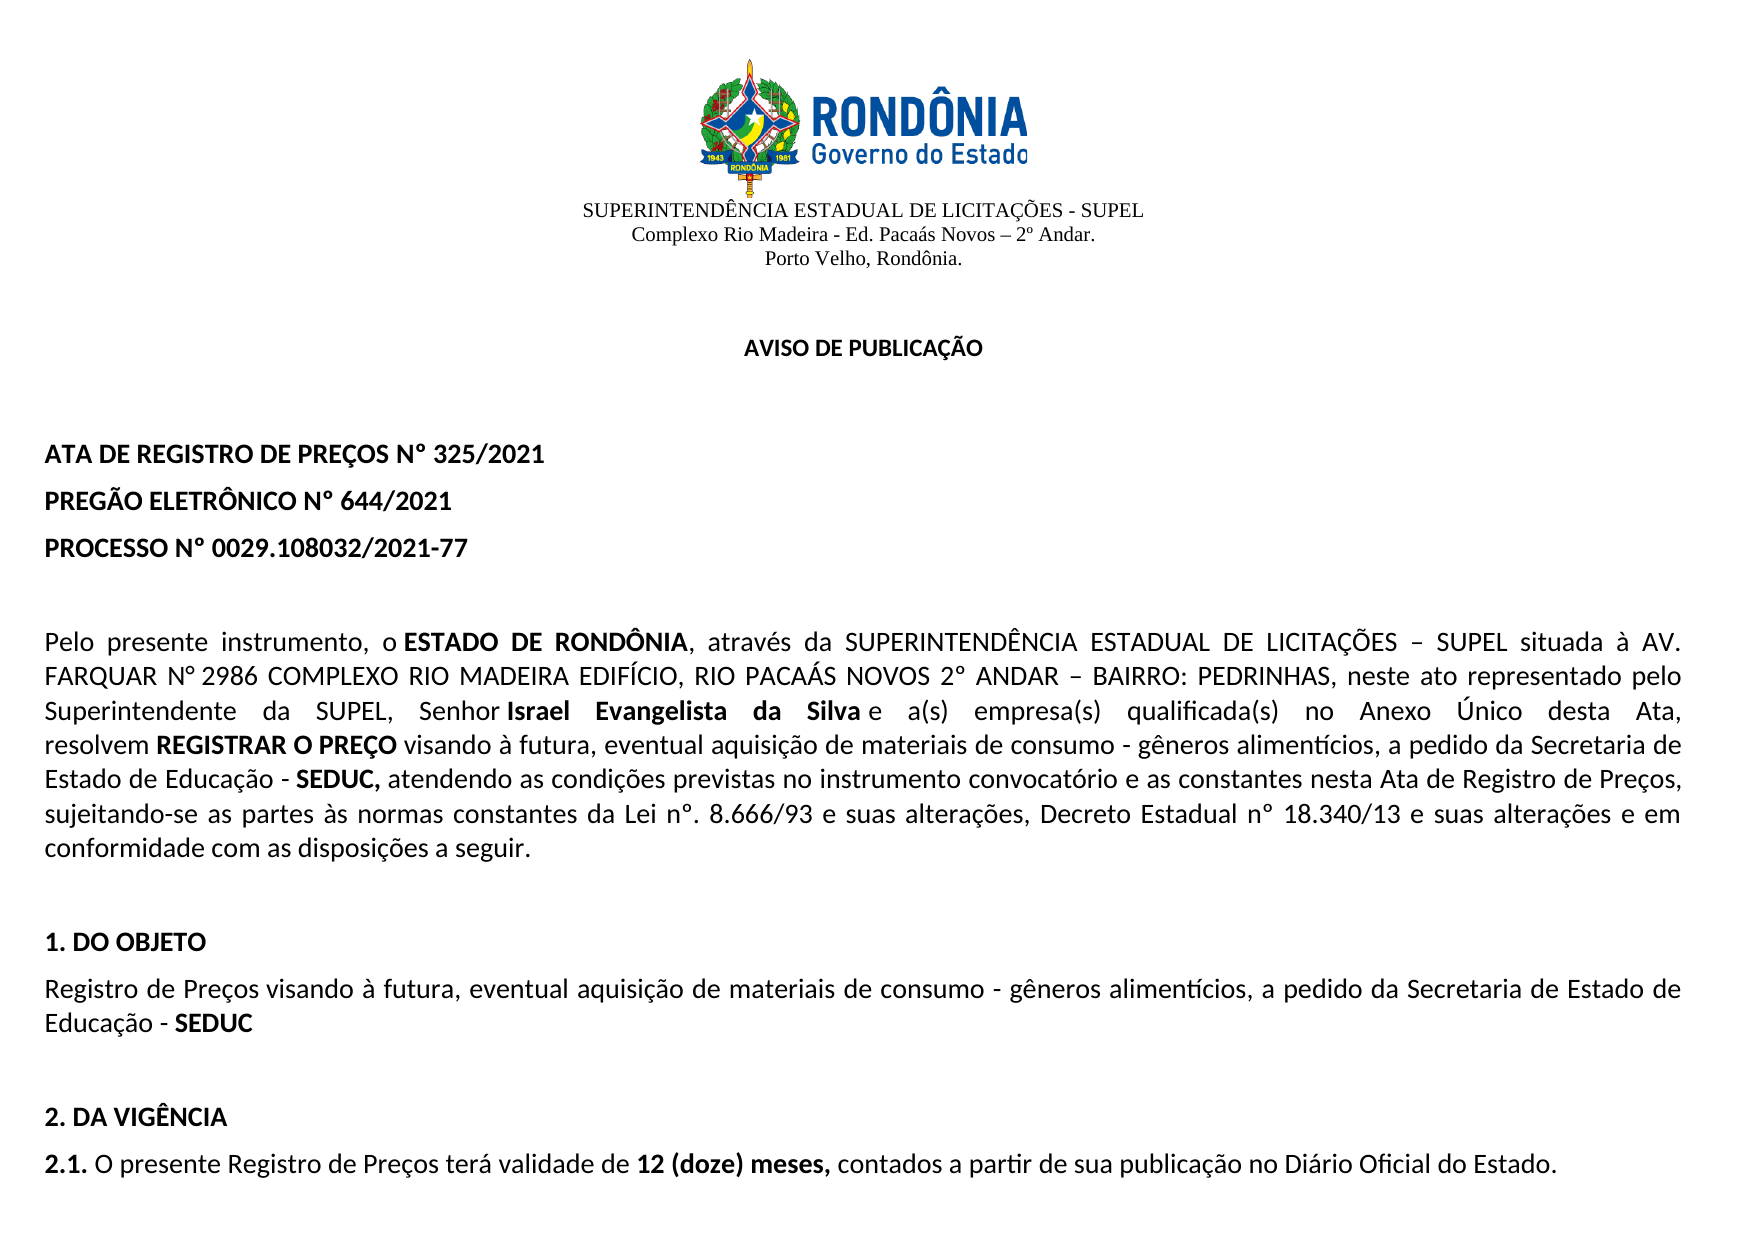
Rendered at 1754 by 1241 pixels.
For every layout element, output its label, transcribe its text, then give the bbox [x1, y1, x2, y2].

text Pelo presente instrumento, o ESTADO DE RONDÔNIA, através da SUPERINTENDÊNCIA ESTADUAL DE LICITAÇÕES – SUPEL situada à AV. FARQUAR N° 2986 COMPLEXO RIO MADEIRA EDIFÍCIO, RIO PACAÁS NOVOS 2º ANDAR – BAIRRO: PEDRINHAS, neste ato representado pelo Superintendente da SUPEL, Senhor Israel Evangelista da Silva e a(s) empresa(s) qualificada(s) no Anexo Único desta Ata, resolvem REGISTRAR O PREÇO visando à futura, eventual aquisição de materiais de consumo - gêneros alimentícios, a pedido da Secretaria de Estado de Educação - SEDUC, atendendo as condições previstas no instrumento convocatório e as constantes nesta Ata de Registro de Preços, sujeitando-se as partes às normas constantes da Lei nº. 8.666/93 e suas alterações, Decreto Estadual nº 18.340/13 e suas alterações e em conformidade com as disposições a seguir. [44, 624, 1682, 864]
text Complexo Rio Madeira - Ed. Pacaás Novos – 2º Andar. [32, 222, 1695, 246]
text 1. DO OBJETO [44, 924, 1682, 958]
text SUPERINTENDÊNCIA ESTADUAL DE LICITAÇÕES - SUPEL [32, 198, 1695, 222]
text AVISO DE PUBLICAÇÃO [32, 299, 1695, 362]
text ATA DE REGISTRO DE PREÇOS Nº 325/2021 [44, 436, 1682, 471]
text PREGÃO ELETRÔNICO Nº 644/2021 [44, 483, 1682, 517]
text 2.1. O presente Registro de Preços terá validade de 12 (doze) meses, contados a partir de sua publicação no Diário Oficial do Estado. [44, 1146, 1682, 1180]
text 2. DA VIGÊNCIA [44, 1099, 1682, 1133]
text PROCESSO Nº 0029.108032/2021-77 [44, 530, 1682, 564]
picture [699, 59, 1028, 198]
text Registro de Preços visando à futura, eventual aquisição de materiais de consumo - gêneros alimentícios, a pedido da Secretaria de Estado de Educação - SEDUC [44, 971, 1682, 1039]
text Porto Velho, Rondônia. [32, 246, 1695, 270]
